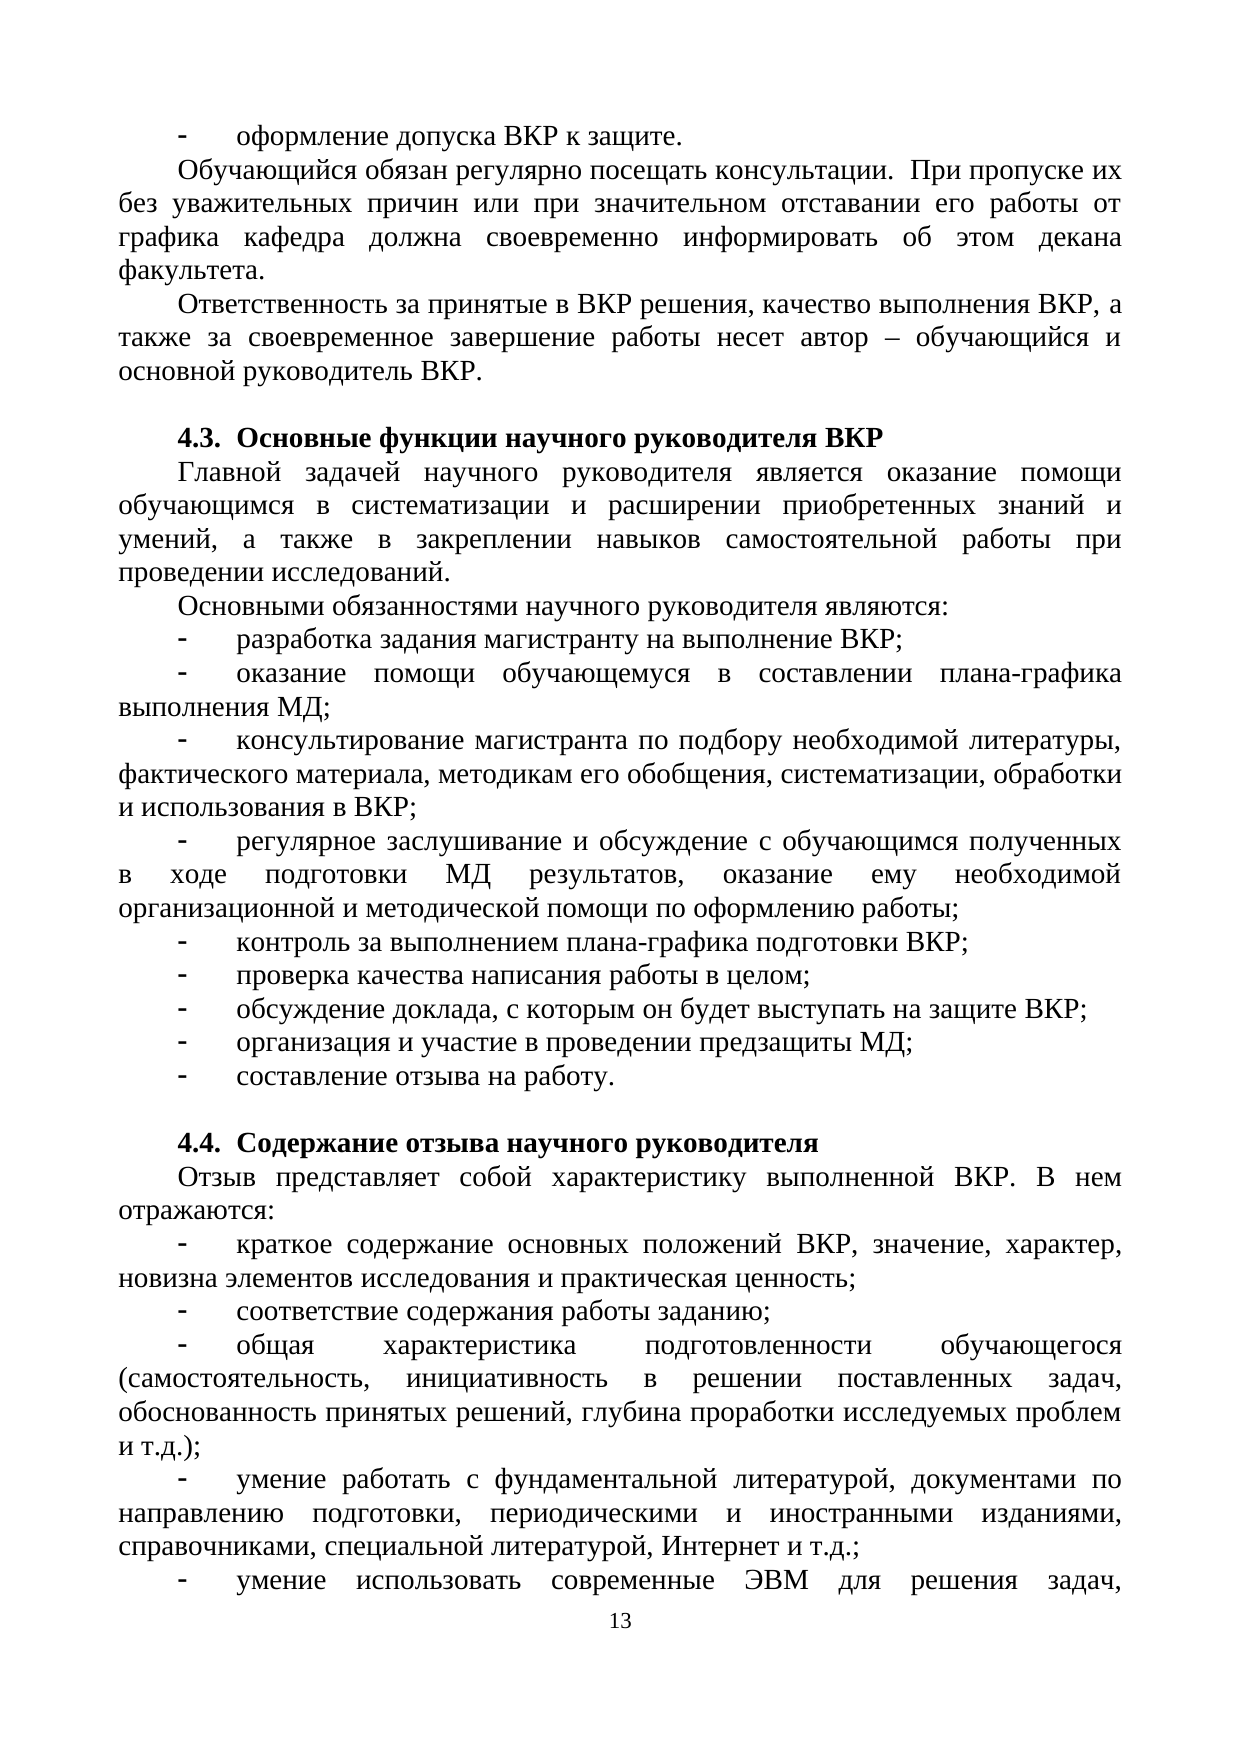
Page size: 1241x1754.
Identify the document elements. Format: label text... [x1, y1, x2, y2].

list оформление допуска ВКР к защите. [118, 118, 1122, 152]
list составление отзыва на работу. [118, 1058, 1122, 1092]
text Основными обязанностями научного руководителя являются: [118, 588, 1122, 621]
list оказание помощи обучающемуся в составлении плана-графика выполнения МД; [118, 655, 1122, 722]
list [118, 1562, 1122, 1596]
text Ответственность за принятые в ВКР решения, качество выполнения ВКР, а также за своевременное завершение работы несет автор – обучающийся и основной руководитель ВКР. [118, 286, 1122, 387]
list общая характеристика подготовленности обучающегося (самостоятельность, инициативность в решении поставленных задач, обоснованность принятых решений, глубина проработки исследуемых проблем и т.д.); [118, 1327, 1122, 1461]
list краткое содержание основных положений ВКР, значение, характер, новизна элементов исследования и практическая ценность; [118, 1226, 1122, 1293]
list обсуждение доклада, с которым он будет выступать на защите ВКР; [118, 991, 1122, 1024]
subtitle Содержание отзыва научного руководителя [118, 1125, 1122, 1159]
text Обучающийся обязан регулярно посещать консультации. При пропуске их без уважительных причин или при значительном отставании его работы от графика кафедра должна своевременно информировать об этом декана факультета. [118, 152, 1122, 286]
text Отзыв представляет собой характеристику выполненной ВКР. В нем отражаются: [118, 1159, 1122, 1226]
list проверка качества написания работы в целом; [118, 957, 1122, 991]
list контроль за выполнением плана-графика подготовки ВКР; [118, 924, 1122, 957]
list соответствие содержания работы заданию; [118, 1293, 1122, 1327]
list умение работать с фундаментальной литературой, документами по направлению подготовки, периодическими и иностранными изданиями, справочниками, специальной литературой, Интернет и т.д.; [118, 1461, 1122, 1562]
text Главной задачей научного руководителя является оказание помощи обучающимся в систематизации и расширении приобретенных знаний и умений, а также в закреплении навыков самостоятельной работы при проведении исследований. [118, 454, 1122, 588]
subtitle Основные функции научного руководителя ВКР [118, 420, 1122, 454]
list разработка задания магистранту на выполнение ВКР; [118, 621, 1122, 655]
list регулярное заслушивание и обсуждение с обучающимся полученных в ходе подготовки МД результатов, оказание ему необходимой организационной и методической помощи по оформлению работы; [118, 823, 1122, 924]
list организация и участие в проведении предзащиты МД; [118, 1024, 1122, 1058]
list консультирование магистранта по подбору необходимой литературы, фактического материала, методикам его обобщения, систематизации, обработки и использования в ВКР; [118, 722, 1122, 823]
